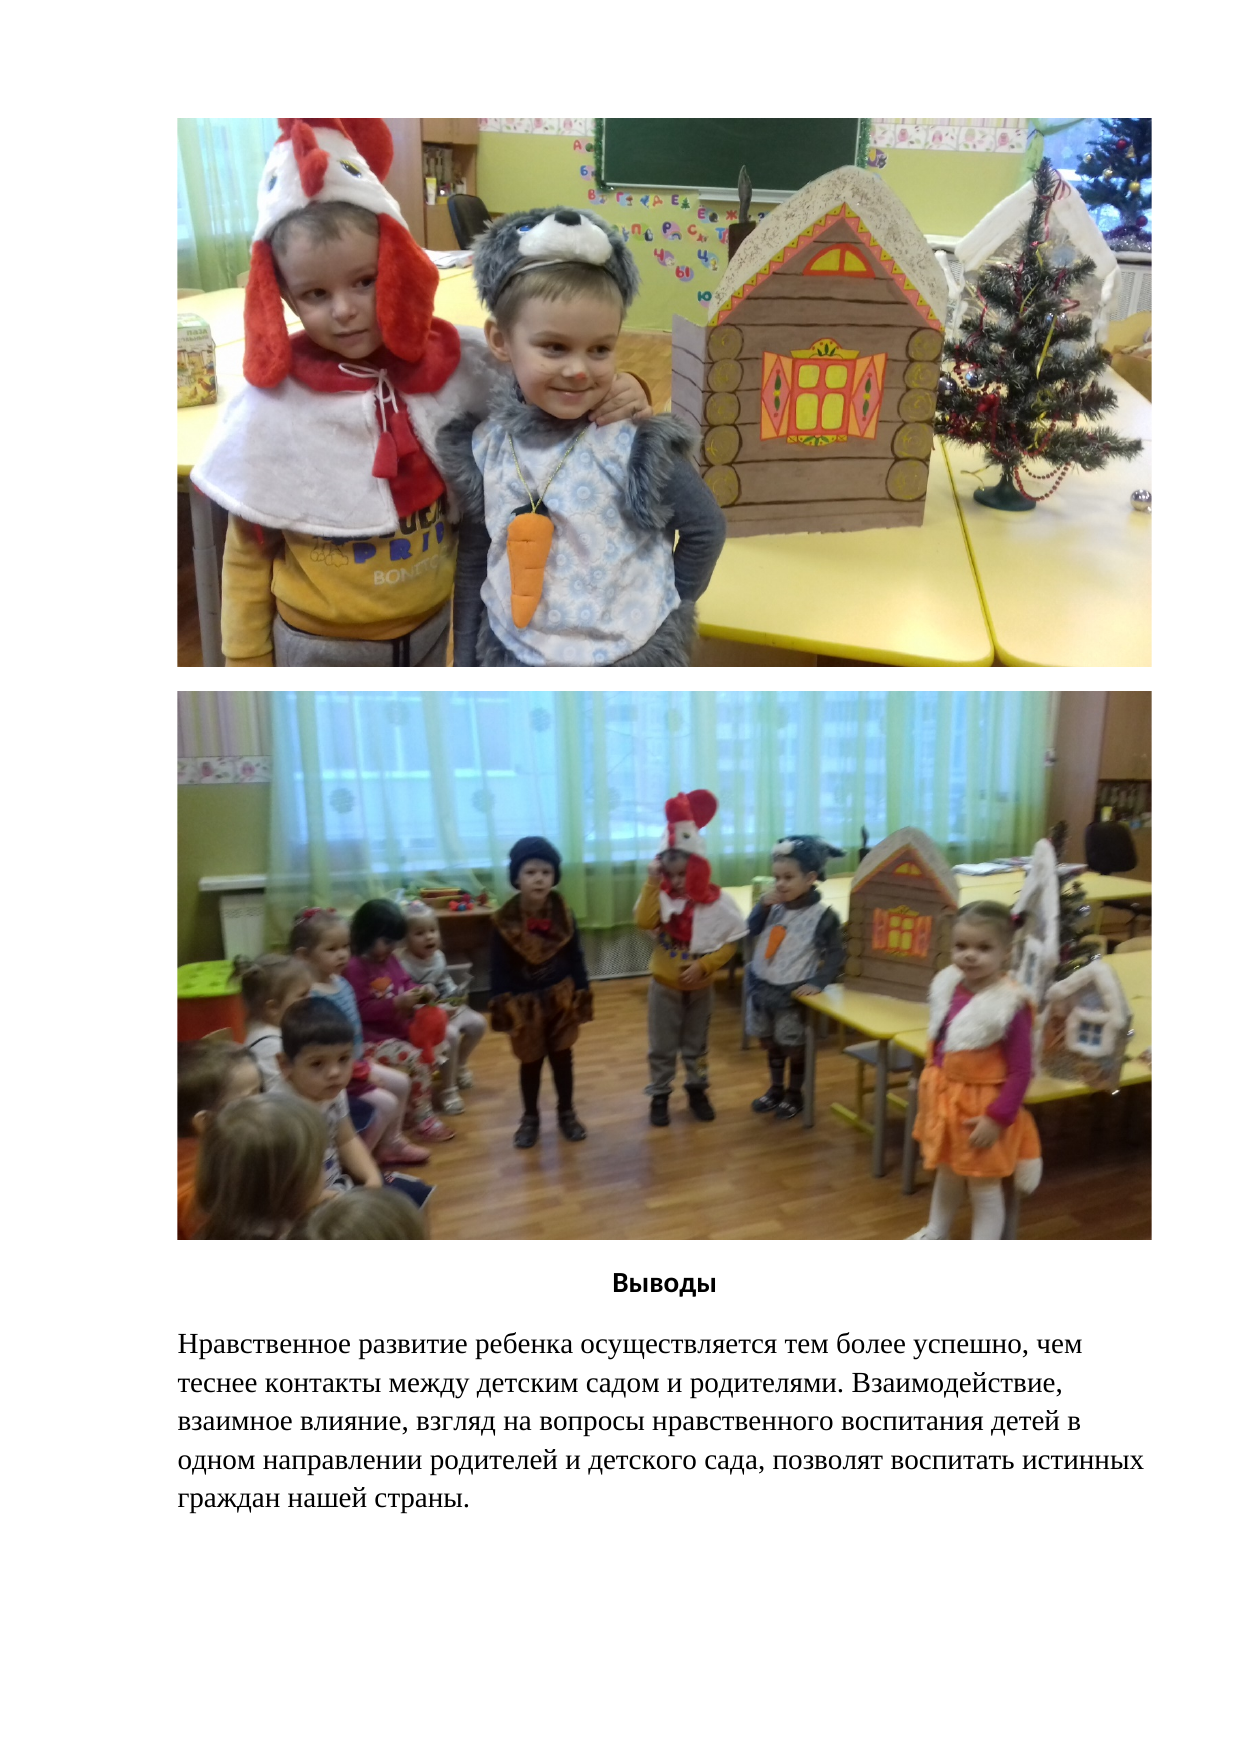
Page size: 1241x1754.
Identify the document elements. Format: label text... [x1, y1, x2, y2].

text Выводы [177, 1264, 1152, 1300]
text Нравственное развитие ребенка осуществляется тем более успешно, чем теснее контакты между детским садом и родителями. Взаимодействие, взаимное влияние, взгляд на вопросы нравственного воспитания детей в одном направлении родителей и детского сада, позволят воспитать истинных граждан нашей страны. [177, 1326, 1152, 1514]
picture [177, 691, 1152, 1240]
picture [177, 118, 1152, 667]
